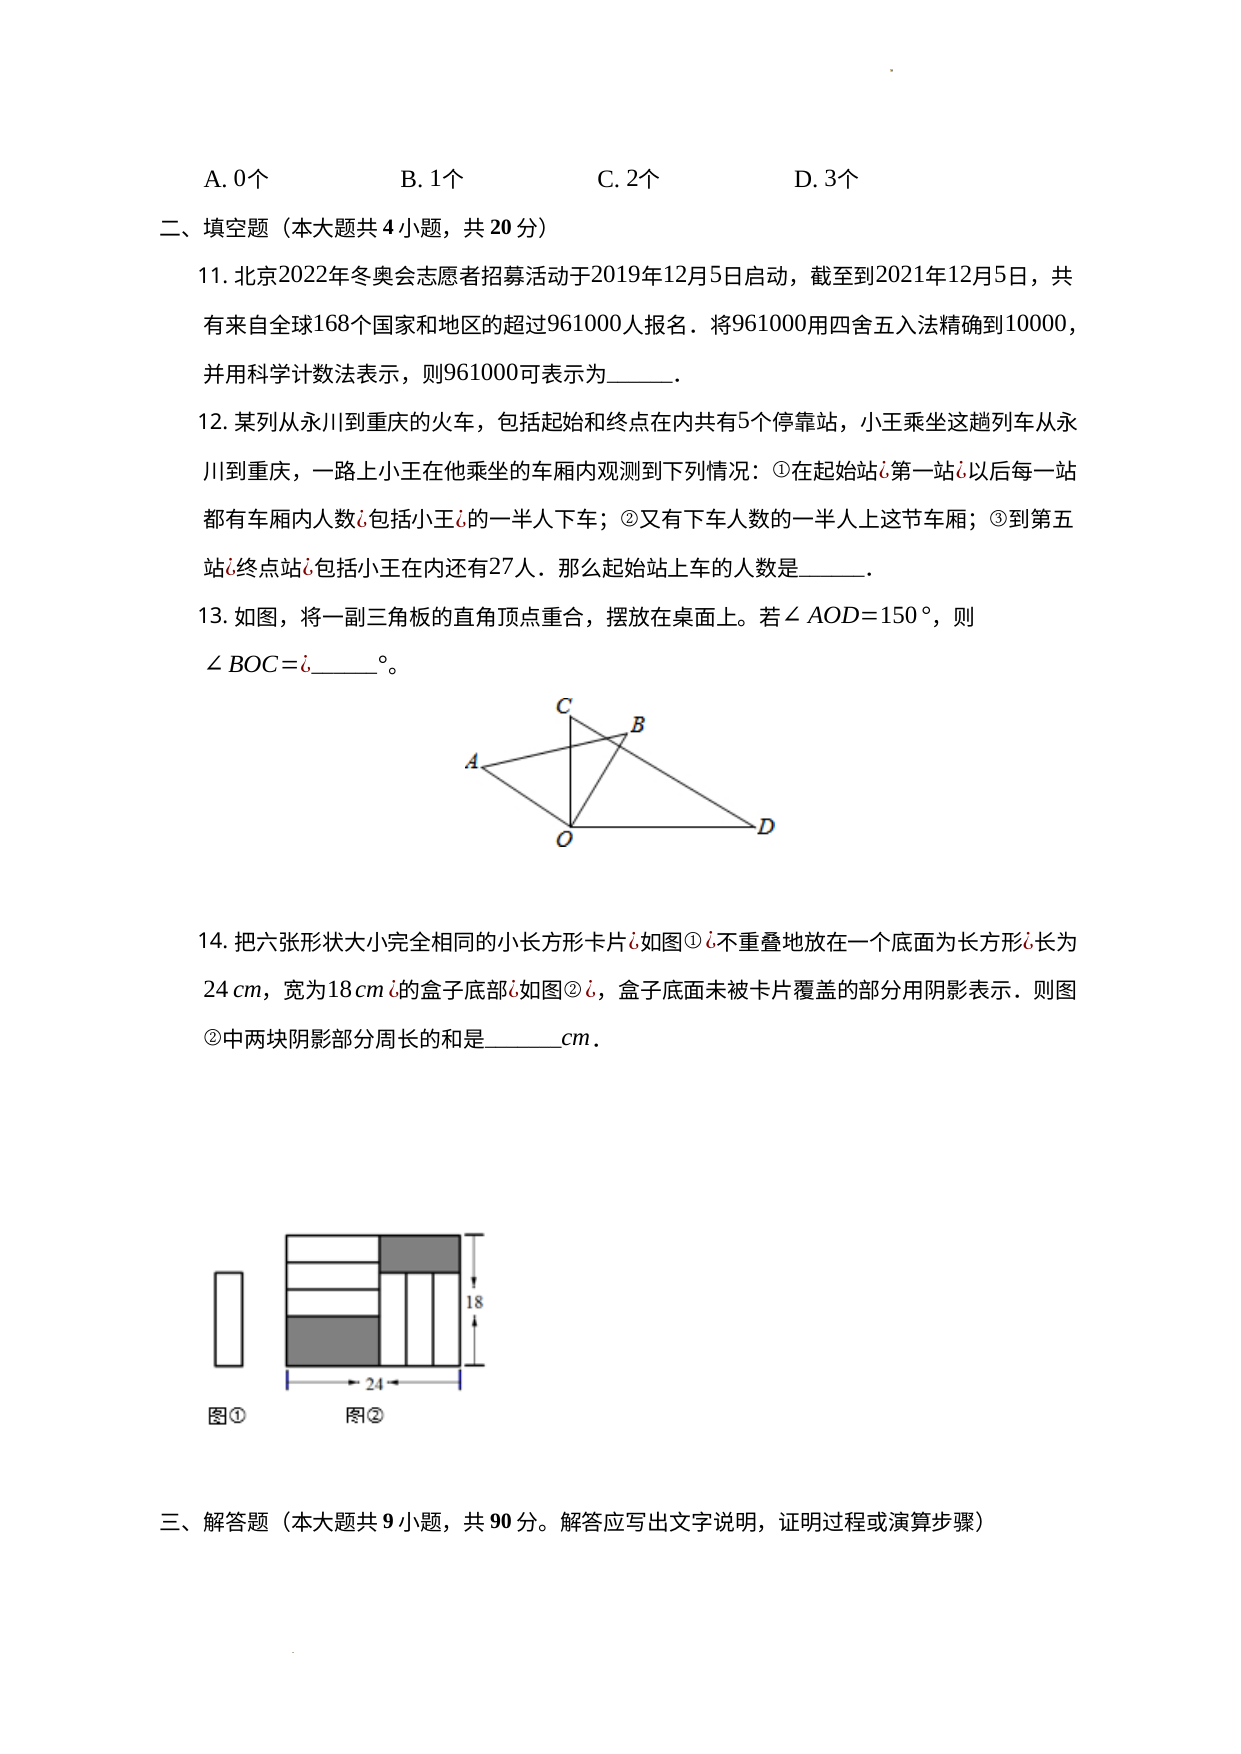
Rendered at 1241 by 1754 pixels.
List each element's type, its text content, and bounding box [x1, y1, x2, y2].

picture [465, 698, 775, 847]
list 某列从永川到重庆的火车，包括起始和终点在内共有个停靠站，小王乘坐这趟列车从永川到重庆，一路上小王在他乘坐的车厢内观测到下列情况：在起始站第一站以后每一站都有车厢内人数包括小王的一半人下车；又有下车人数的一半人上这节车厢；到第五站终点站包括小王在内还有人．那么起始站上车的人数是______． [197, 404, 1081, 583]
list 把六张形状大小完全相同的小长方形卡片如图不重叠地放在一个底面为长方形长为，宽为的盒子底部如图，盒子底面未被卡片覆盖的部分用阴影表示．则图中两块阴影部分周长的和是_______． [197, 924, 1081, 1444]
text 三、解答题（本大题共9小题，共90分。解答应写出文字说明，证明过程或演算步骤） [159, 1504, 1081, 1537]
list 北京年冬奥会志愿者招募活动于年月日启动，截至到年月日，共有来自全球个国家和地区的超过人报名．将用四舍五入法精确到，并用科学计数法表示，则可表示为______． [197, 259, 1081, 389]
picture [203, 1216, 499, 1428]
table_header [463, 696, 777, 924]
text A. 个 B. 个 C. 个 D. 个 [203, 162, 1081, 194]
list 如图，将一副三角板的直角顶点重合，摆放在桌面上。若，则______。 [197, 599, 1081, 680]
text 二、填空题（本大题共4小题，共20分） [159, 210, 1081, 243]
